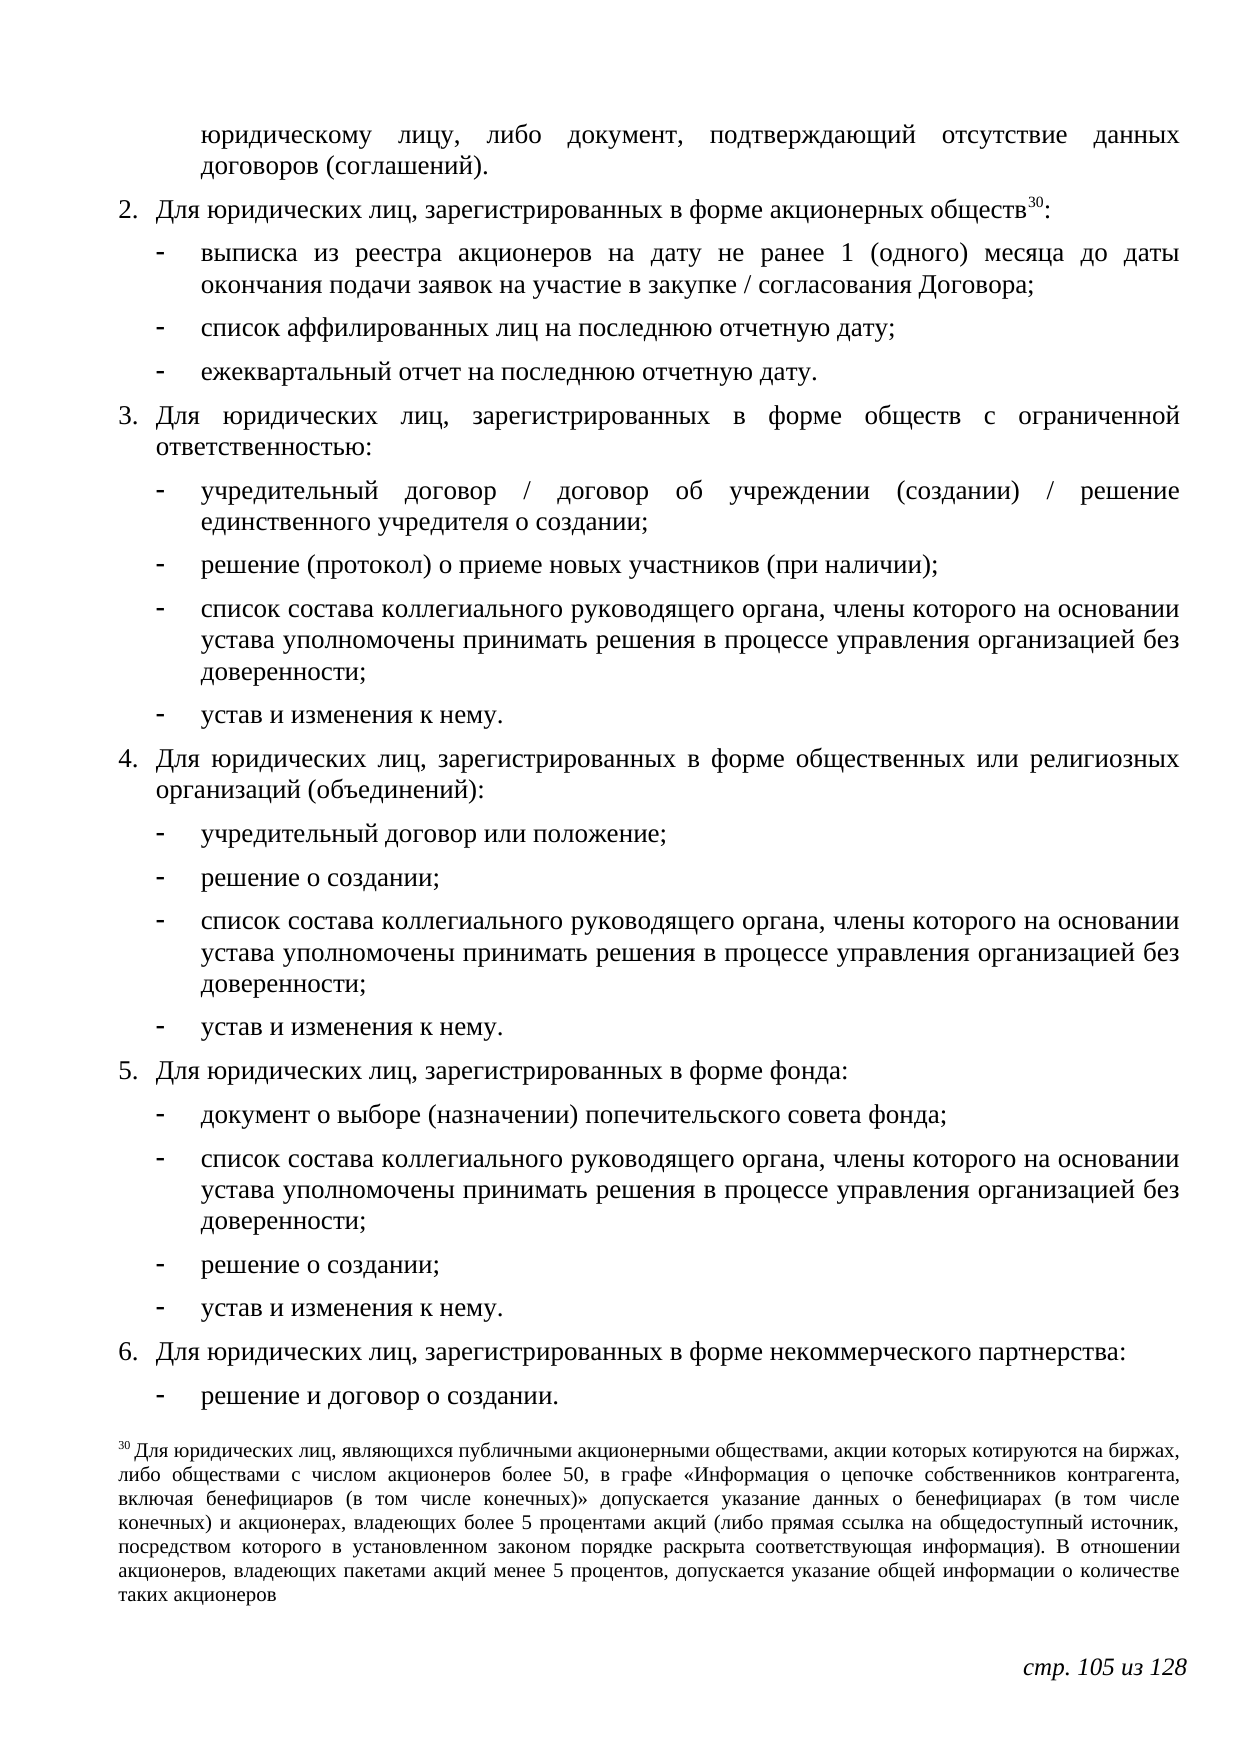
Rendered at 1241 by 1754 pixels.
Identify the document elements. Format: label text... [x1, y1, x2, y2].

list ежеквартальный отчет на последнюю отчетную дату. [156, 355, 1181, 386]
list устав и изменения к нему. [156, 1011, 1181, 1042]
list решение (протокол) о приеме новых участников (при наличии); [156, 549, 1181, 580]
list выписка из реестра акционеров на дату не ранее 1 (одного) месяца до даты окончания подачи заявок на участие в закупке / согласования Договора; [156, 237, 1181, 299]
list решение о создании; [156, 1248, 1181, 1279]
list решение и договор о создании. [156, 1379, 1181, 1410]
list документ о выборе (назначении) попечительского совета фонда; [156, 1098, 1181, 1129]
list список состава коллегиального руководящего органа, члены которого на основании устава уполномочены принимать решения в процессе управления организацией без доверенности; [156, 1142, 1181, 1235]
list список аффилированных лиц на последнюю отчетную дату; [156, 311, 1181, 343]
list Для юридических лиц, зарегистрированных в форме некоммерческого партнерства: [118, 1335, 1181, 1366]
list устав и изменения к нему. [156, 1291, 1181, 1323]
list список состава коллегиального руководящего органа, члены которого на основании устава уполномочены принимать решения в процессе управления организацией без доверенности; [156, 904, 1181, 998]
list Для юридических лиц, зарегистрированных в форме обществ с ограниченной ответственностью: [118, 399, 1181, 461]
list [156, 118, 1181, 180]
list учредительный договор / договор об учреждении (создании) / решение единственного учредителя о создании; [156, 474, 1181, 536]
list решение о создании; [156, 861, 1181, 892]
list устав и изменения к нему. [156, 698, 1181, 730]
list список состава коллегиального руководящего органа, члены которого на основании устава уполномочены принимать решения в процессе управления организацией без доверенности; [156, 592, 1181, 686]
list Для юридических лиц, зарегистрированных в форме общественных или религиозных организаций (объединений): [118, 742, 1181, 804]
list учредительный договор или положение; [156, 817, 1181, 848]
list Для юридических лиц, зарегистрированных в форме фонда: [118, 1054, 1181, 1085]
list Для юридических лиц, зарегистрированных в форме акционерных обществ: [118, 193, 1181, 224]
